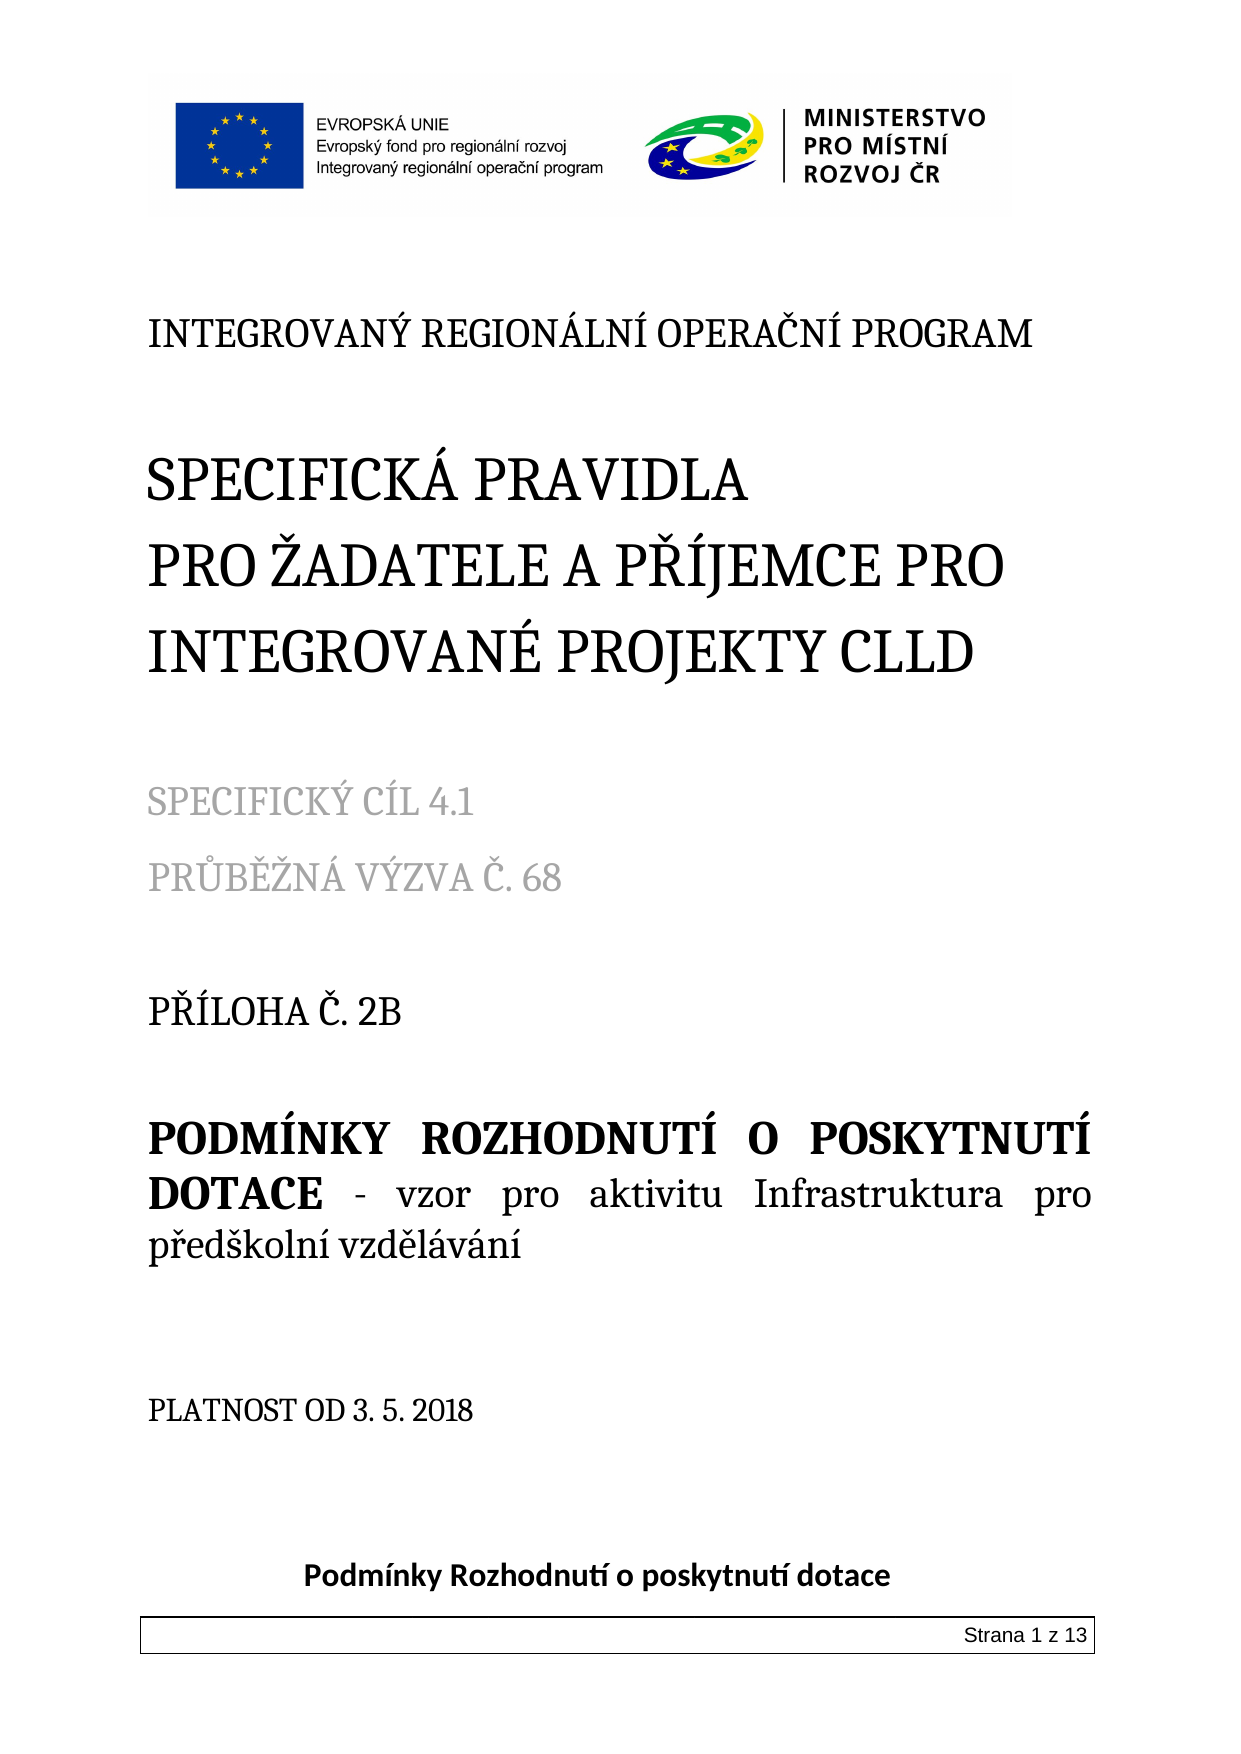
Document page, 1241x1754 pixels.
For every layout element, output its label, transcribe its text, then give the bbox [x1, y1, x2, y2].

text pLATNOST OD 3. 5. 2018 [148, 1391, 1092, 1429]
picture [147, 73, 1013, 217]
text Podmínky Rozhodnutí o poskytnutí dotace [110, 1554, 1092, 1595]
text INTEGROVANÝ REGIONÁLNÍ OPERAČNÍ PROGRAM [148, 310, 1092, 358]
text SPECIFICKÁ PRAVIDLA [148, 444, 1092, 516]
text PRO ŽADATELE A PŘÍJEMCE pro INTEGROVANé PROJEKTy clld [148, 530, 1092, 688]
text Podmínky Rozhodnutí o poskytnutí dotace - vzor pro aktivitu Infrastruktura pro předškolní vzdělávání [148, 1111, 1092, 1269]
text průběžná výzva č. 68 [148, 854, 1092, 902]
text PŘÍLOHA Č. 2B [148, 988, 1092, 1036]
text SPECIFICKÝ CÍL 4.1 [148, 778, 1092, 826]
